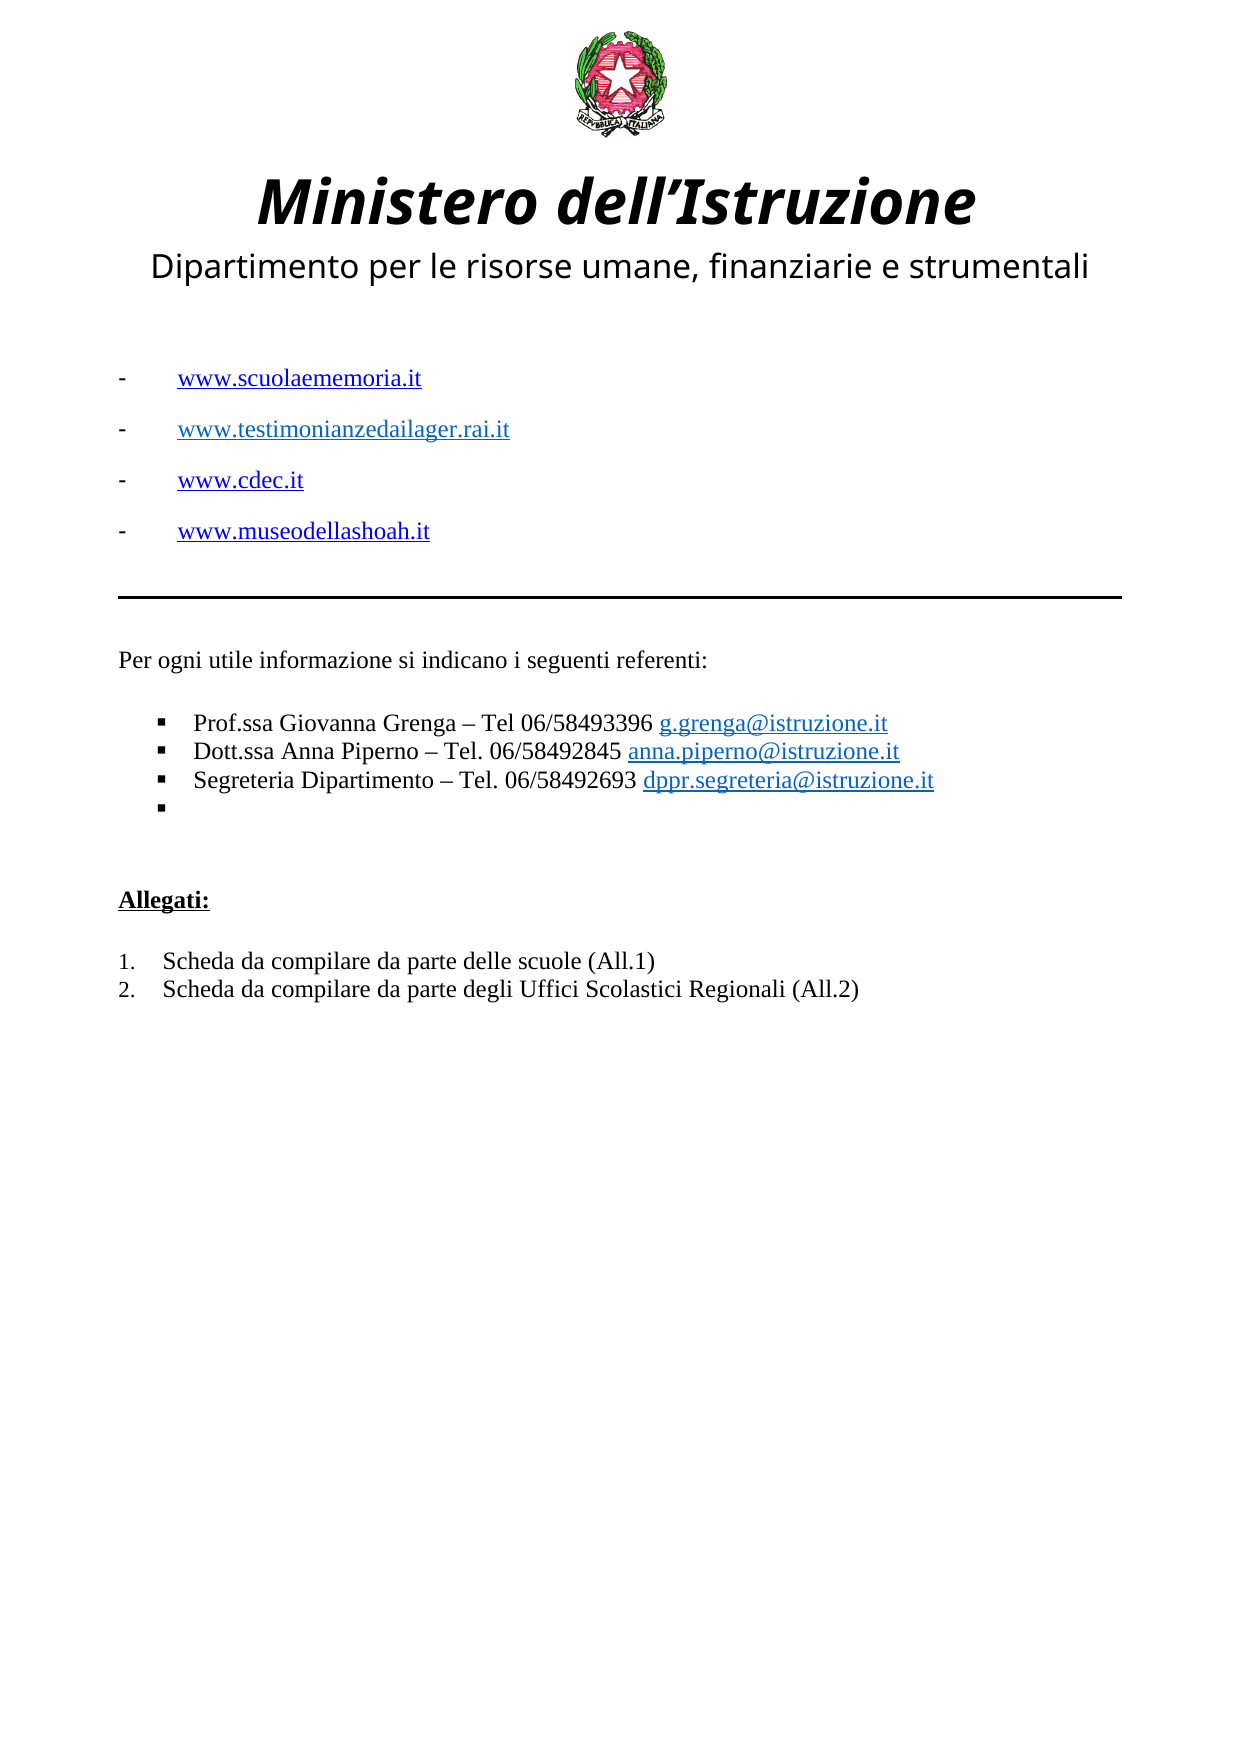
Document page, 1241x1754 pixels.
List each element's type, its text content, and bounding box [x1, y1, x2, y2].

text Allegati: [118, 885, 1122, 913]
list Segreteria Dipartimento – Tel. 06/58492693 dppr.segreteria@istruzione.it [156, 765, 1122, 794]
list www.scuolaememoria.it [118, 359, 1122, 393]
list Dott.ssa Anna Piperno – Tel. 06/58492845 anna.piperno@istruzione.it [156, 736, 1122, 765]
text Per ogni utile informazione si indicano i seguenti referenti: [118, 646, 1122, 674]
picture [571, 29, 669, 142]
list Scheda da compilare da parte delle scuole (All.1) [118, 946, 1122, 974]
list www.testimonianzedailager.rai.it [118, 410, 1122, 444]
list www.cdec.it [118, 461, 1122, 496]
list Prof.ssa Giovanna Grenga – Tel 06/58493396 g.grenga@istruzione.it [156, 708, 1122, 736]
list www.museodellashoah.it [118, 512, 1122, 547]
list Scheda da compilare da parte degli Uffici Scolastici Regionali (All.2) [118, 974, 1122, 1003]
